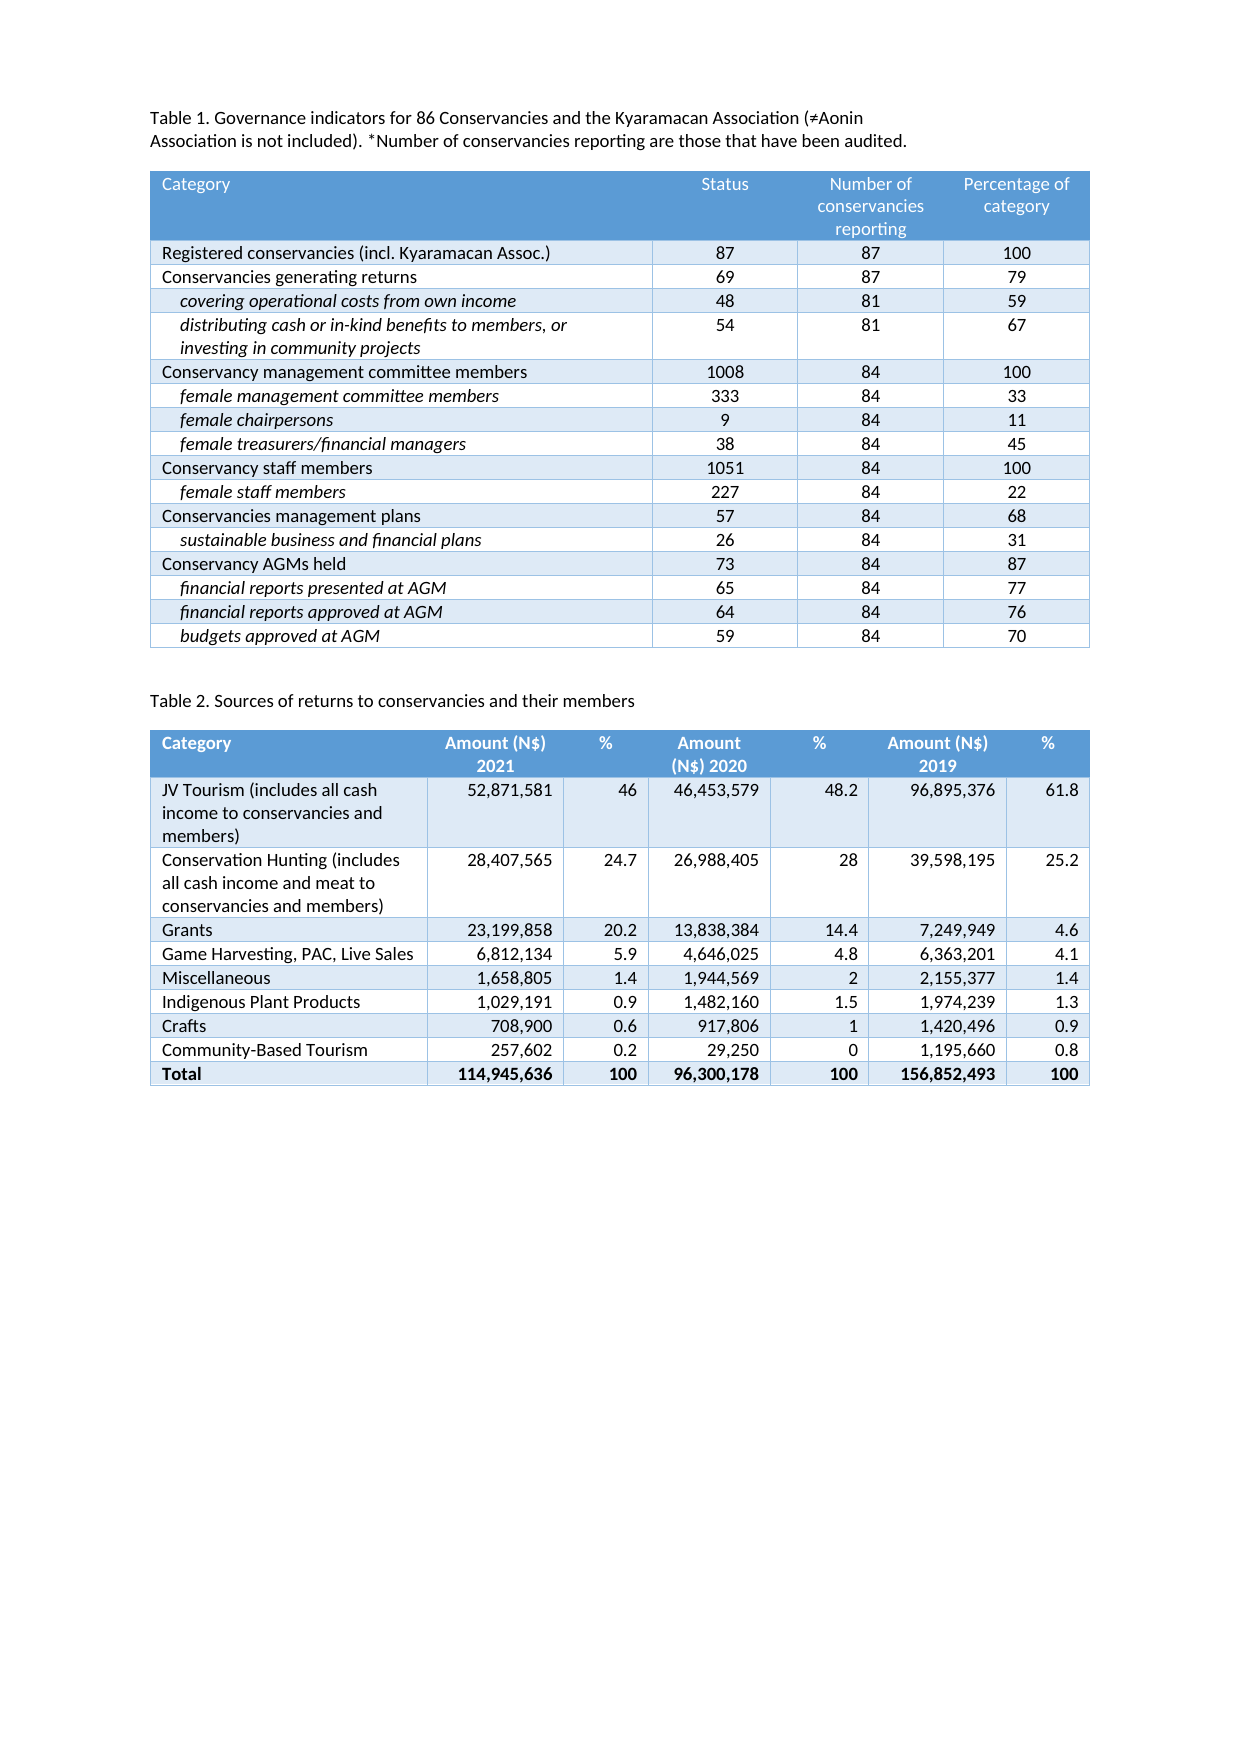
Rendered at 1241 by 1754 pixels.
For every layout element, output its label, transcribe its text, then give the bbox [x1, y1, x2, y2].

table_cell 227 [653, 480, 797, 503]
table_cell 84 [798, 432, 943, 455]
table_cell 9 [653, 408, 797, 431]
table_cell 1051 [653, 456, 797, 479]
table_cell 33 [944, 384, 1089, 407]
table_cell 45 [944, 432, 1089, 455]
text Association is not included). *Number of conservancies reporting are those that have been audited. [150, 129, 1090, 152]
table_cell 48.2 [771, 778, 868, 847]
table_cell Conservancies management plans [151, 504, 652, 527]
table_cell 0 [771, 1038, 868, 1061]
table_cell Conservancy management committee members [151, 360, 652, 383]
table_cell 4.1 [1007, 942, 1089, 965]
table_cell financial reports approved at AGM [151, 600, 652, 623]
table_cell 96,895,376 [869, 778, 1006, 847]
text Table 2. Sources of returns to conservancies and their members [150, 689, 1090, 712]
table_cell Community-Based Tourism [151, 1038, 427, 1061]
table_header Amount (N$) 2020 [649, 731, 770, 777]
table_cell 87 [798, 265, 943, 288]
table_cell 81 [798, 289, 943, 312]
table_cell 7,249,949 [869, 918, 1006, 941]
table_cell Conservancy AGMs held [151, 552, 652, 575]
table_cell 67 [944, 313, 1089, 359]
text Table 1. Governance indicators for 86 Conservancies and the Kyaramacan Association (≠Aonin [150, 106, 1090, 129]
table_header Percentage of category [944, 172, 1089, 240]
table_cell 0.6 [564, 1014, 648, 1037]
table_header Number of conservancies reporting [798, 172, 943, 240]
table_cell 1,974,239 [869, 990, 1006, 1013]
table_cell Grants [151, 918, 427, 941]
table_cell 96,300,178 [649, 1062, 770, 1084]
table_cell 84 [798, 408, 943, 431]
table_cell 4.8 [771, 942, 868, 965]
table_cell 2,155,377 [869, 966, 1006, 989]
table_cell 76 [944, 600, 1089, 623]
table_cell 70 [944, 624, 1089, 647]
table_cell 708,900 [428, 1014, 563, 1037]
table_cell 2 [771, 966, 868, 989]
table_cell 0.9 [564, 990, 648, 1013]
table_cell 114,945,636 [428, 1062, 563, 1084]
table_cell 81 [798, 313, 943, 359]
table_cell 39,598,195 [869, 848, 1006, 917]
table_cell 84 [798, 528, 943, 551]
table_cell 4,646,025 [649, 942, 770, 965]
table_cell budgets approved at AGM [151, 624, 652, 647]
table_cell 87 [653, 241, 797, 264]
table_cell 156,852,493 [869, 1062, 1006, 1084]
table_cell 38 [653, 432, 797, 455]
table_cell 1,658,805 [428, 966, 563, 989]
table_header % [564, 731, 648, 777]
table_cell 69 [653, 265, 797, 288]
table_cell 57 [653, 504, 797, 527]
table_cell 0.2 [564, 1038, 648, 1061]
table_cell female treasurers/financial managers [151, 432, 652, 455]
table_cell Conservancy staff members [151, 456, 652, 479]
table_header Amount (N$) 2021 [428, 731, 563, 777]
table_cell 0.8 [1007, 1038, 1089, 1061]
table_cell 84 [798, 600, 943, 623]
table_header Category [151, 731, 427, 777]
table_cell 84 [798, 552, 943, 575]
table_cell 100 [944, 241, 1089, 264]
table_cell 68 [944, 504, 1089, 527]
table_cell female staff members [151, 480, 652, 503]
table_cell Miscellaneous [151, 966, 427, 989]
table_cell 61.8 [1007, 778, 1089, 847]
table_cell 1.4 [564, 966, 648, 989]
table_cell 84 [798, 480, 943, 503]
table_cell 29,250 [649, 1038, 770, 1061]
table_cell 100 [771, 1062, 868, 1084]
table_cell financial reports presented at AGM [151, 576, 652, 599]
table_cell 84 [798, 384, 943, 407]
table_cell 87 [944, 552, 1089, 575]
table_cell 65 [653, 576, 797, 599]
table_cell 77 [944, 576, 1089, 599]
table_cell 1,420,496 [869, 1014, 1006, 1037]
table_cell JV Tourism (includes all cash income to conservancies and members) [151, 778, 427, 847]
table_cell 26 [653, 528, 797, 551]
table_cell 59 [944, 289, 1089, 312]
table_cell 1,482,160 [649, 990, 770, 1013]
table_cell 22 [944, 480, 1089, 503]
table_cell 100 [944, 456, 1089, 479]
table_cell 1,029,191 [428, 990, 563, 1013]
table_cell 73 [653, 552, 797, 575]
table_cell 79 [944, 265, 1089, 288]
table_cell 333 [653, 384, 797, 407]
table_cell Crafts [151, 1014, 427, 1037]
table_cell 11 [944, 408, 1089, 431]
table_cell 46,453,579 [649, 778, 770, 847]
table_cell 1,944,569 [649, 966, 770, 989]
table_cell 84 [798, 360, 943, 383]
table_cell 84 [798, 576, 943, 599]
table_header % [771, 731, 868, 777]
table_cell 6,363,201 [869, 942, 1006, 965]
table_header Category [151, 172, 652, 240]
table_cell 13,838,384 [649, 918, 770, 941]
table_cell Conservation Hunting (includes all cash income and meat to conservancies and members) [151, 848, 427, 917]
table_cell 31 [944, 528, 1089, 551]
table_cell sustainable business and financial plans [151, 528, 652, 551]
table_cell 100 [564, 1062, 648, 1084]
table_cell 59 [653, 624, 797, 647]
table_cell female chairpersons [151, 408, 652, 431]
table_cell distributing cash or in-kind benefits to members, or investing in community projects [151, 313, 652, 359]
table_cell female management committee members [151, 384, 652, 407]
table_cell 1.4 [1007, 966, 1089, 989]
table_cell 0.9 [1007, 1014, 1089, 1037]
table_cell Conservancies generating returns [151, 265, 652, 288]
table_cell 84 [798, 624, 943, 647]
table_cell 64 [653, 600, 797, 623]
table_header % [1007, 731, 1089, 777]
table_cell 20.2 [564, 918, 648, 941]
table_cell 1.3 [1007, 990, 1089, 1013]
table_cell 6,812,134 [428, 942, 563, 965]
table_cell 26,988,405 [649, 848, 770, 917]
table_cell Game Harvesting, PAC, Live Sales [151, 942, 427, 965]
table_cell 87 [798, 241, 943, 264]
table_cell 1.5 [771, 990, 868, 1013]
table_cell 1 [771, 1014, 868, 1037]
table_header Amount (N$) 2019 [869, 731, 1006, 777]
table_cell 23,199,858 [428, 918, 563, 941]
table_cell 24.7 [564, 848, 648, 917]
table_cell 28,407,565 [428, 848, 563, 917]
table_cell 25.2 [1007, 848, 1089, 917]
table_cell covering operational costs from own income [151, 289, 652, 312]
table_cell 257,602 [428, 1038, 563, 1061]
table_cell 84 [798, 504, 943, 527]
table_cell 54 [653, 313, 797, 359]
table_cell Registered conservancies (incl. Kyaramacan Assoc.) [151, 241, 652, 264]
table_cell 28 [771, 848, 868, 917]
table_cell 4.6 [1007, 918, 1089, 941]
table_cell 100 [944, 360, 1089, 383]
table_cell 917,806 [649, 1014, 770, 1037]
table_cell 46 [564, 778, 648, 847]
table_cell Indigenous Plant Products [151, 990, 427, 1013]
table_cell Total [151, 1062, 427, 1084]
table_cell 48 [653, 289, 797, 312]
table_cell 1,195,660 [869, 1038, 1006, 1061]
table_cell 5.9 [564, 942, 648, 965]
table_cell 84 [798, 456, 943, 479]
table_header Status [653, 172, 797, 240]
table_cell 100 [1007, 1062, 1089, 1084]
table_cell 14.4 [771, 918, 868, 941]
table_cell 52,871,581 [428, 778, 563, 847]
table_cell 1008 [653, 360, 797, 383]
